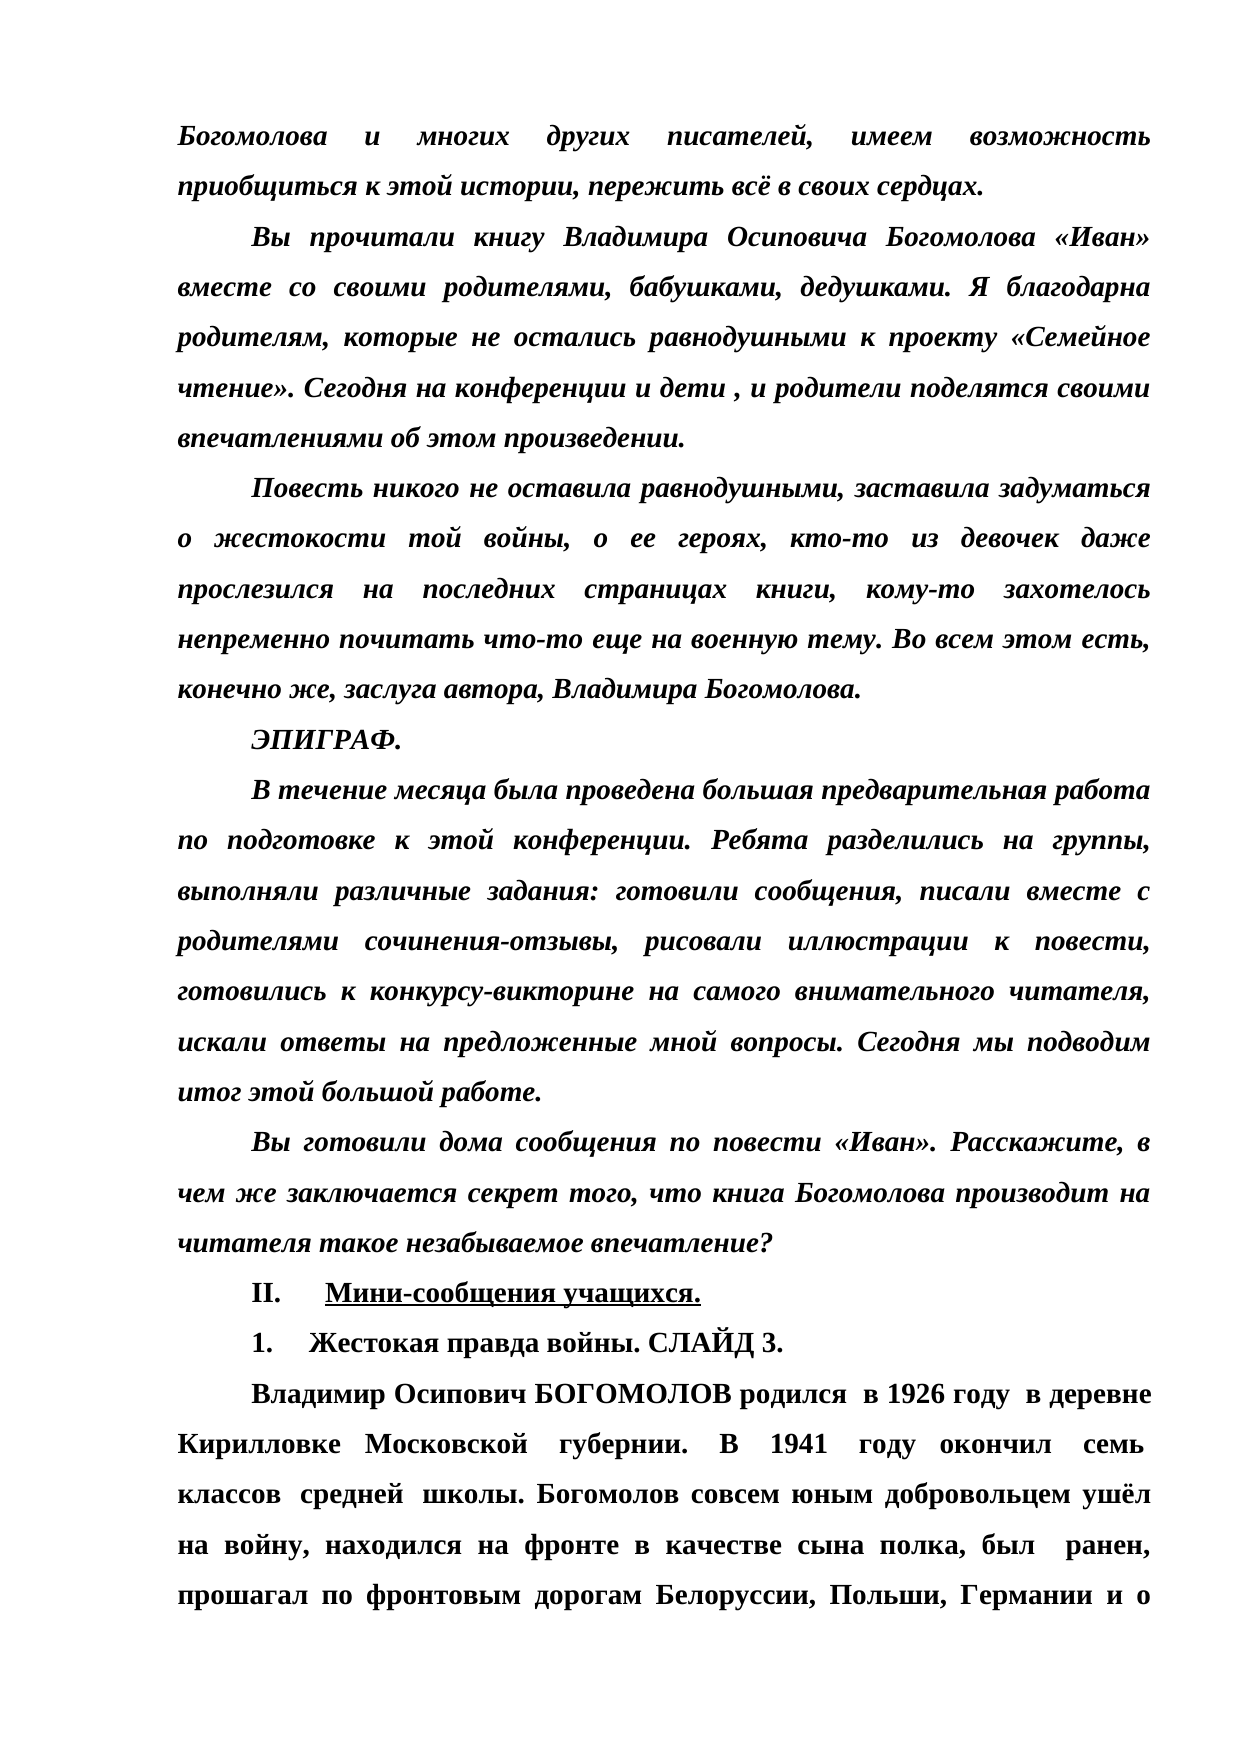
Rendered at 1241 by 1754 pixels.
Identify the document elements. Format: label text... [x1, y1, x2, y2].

text ЭПИГРАФ. [177, 722, 1152, 755]
text Вы готовили дома сообщения по повести «Иван». Расскажите, в чем же заключается секрет того, что книга Богомолова производит на читателя такое незабываемое впечатление? [177, 1124, 1152, 1258]
list Жестокая правда войны. СЛАЙД 3. [177, 1326, 1152, 1359]
list Мини-сообщения учащихся. [177, 1275, 1152, 1309]
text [177, 1376, 1152, 1611]
text Повесть никого не оставила равнодушными, заставила задуматься о жестокости той войны, о ее героях, кто-то из девочек даже прослезился на последних страницах книги, кому-то захотелось непременно почитать что-то еще на военную тему. Во всем этом есть, конечно же, заслуга автора, Владимира Богомолова. [177, 470, 1152, 705]
text В течение месяца была проведена большая предварительная работа по подготовке к этой конференции. Ребята разделились на группы, выполняли различные задания: готовили сообщения, писали вместе с родителями сочинения-отзывы, рисовали иллюстрации к повести, готовились к конкурсу-викторине на самого внимательного читателя, искали ответы на предложенные мной вопросы. Сегодня мы подводим итог этой большой работе. [177, 772, 1152, 1108]
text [177, 118, 1152, 202]
text Вы прочитали книгу Владимира Осиповича Богомолова «Иван» вместе со своими родителями, бабушками, дедушками. Я благодарна родителям, которые не остались равнодушными к проекту «Семейное чтение». Сегодня на конференции и дети , и родители поделятся своими впечатлениями об этом произведении. [177, 219, 1152, 453]
